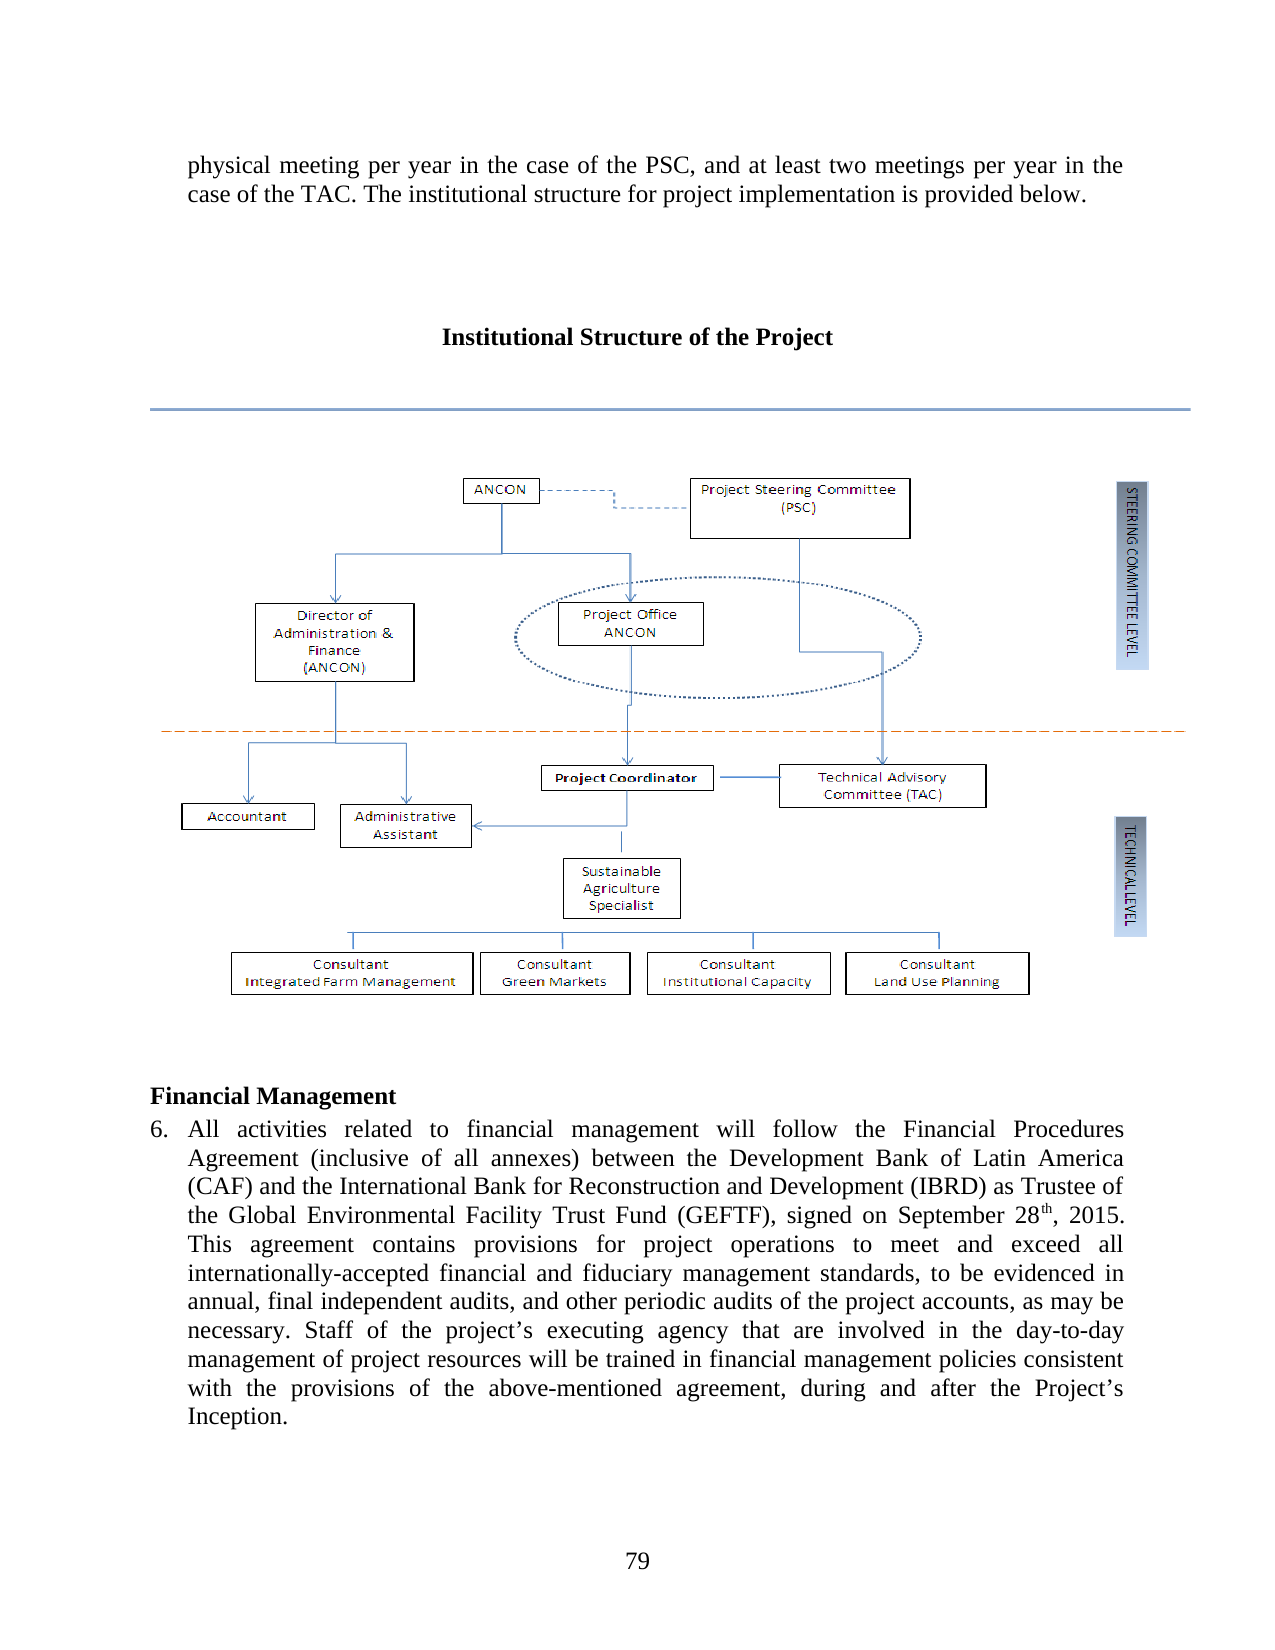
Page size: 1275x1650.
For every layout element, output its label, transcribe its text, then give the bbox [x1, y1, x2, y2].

text Financial Management [150, 1081, 1125, 1109]
text Institutional Structure of the Project [150, 322, 1125, 351]
picture [150, 408, 1191, 1048]
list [150, 150, 1125, 207]
list All activities related to financial management will follow the Financial Procedures Agreement (inclusive of all annexes) between the Development Bank of Latin America (CAF) and the International Bank for Reconstruction and Development (IBRD) as Trustee of the Global Environmental Facility Trust Fund (GEFTF), signed on September 28th, 2015. This agreement contains provisions for project operations to meet and exceed all internationally-accepted financial and fiduciary management standards, to be evidenced in annual, final independent audits, and other periodic audits of the project accounts, as may be necessary. Staff of the project’s executing agency that are involved in the day-to-day management of project resources will be trained in financial management policies consistent with the provisions of the above-mentioned agreement, during and after the Project’s Inception. [150, 1114, 1125, 1430]
